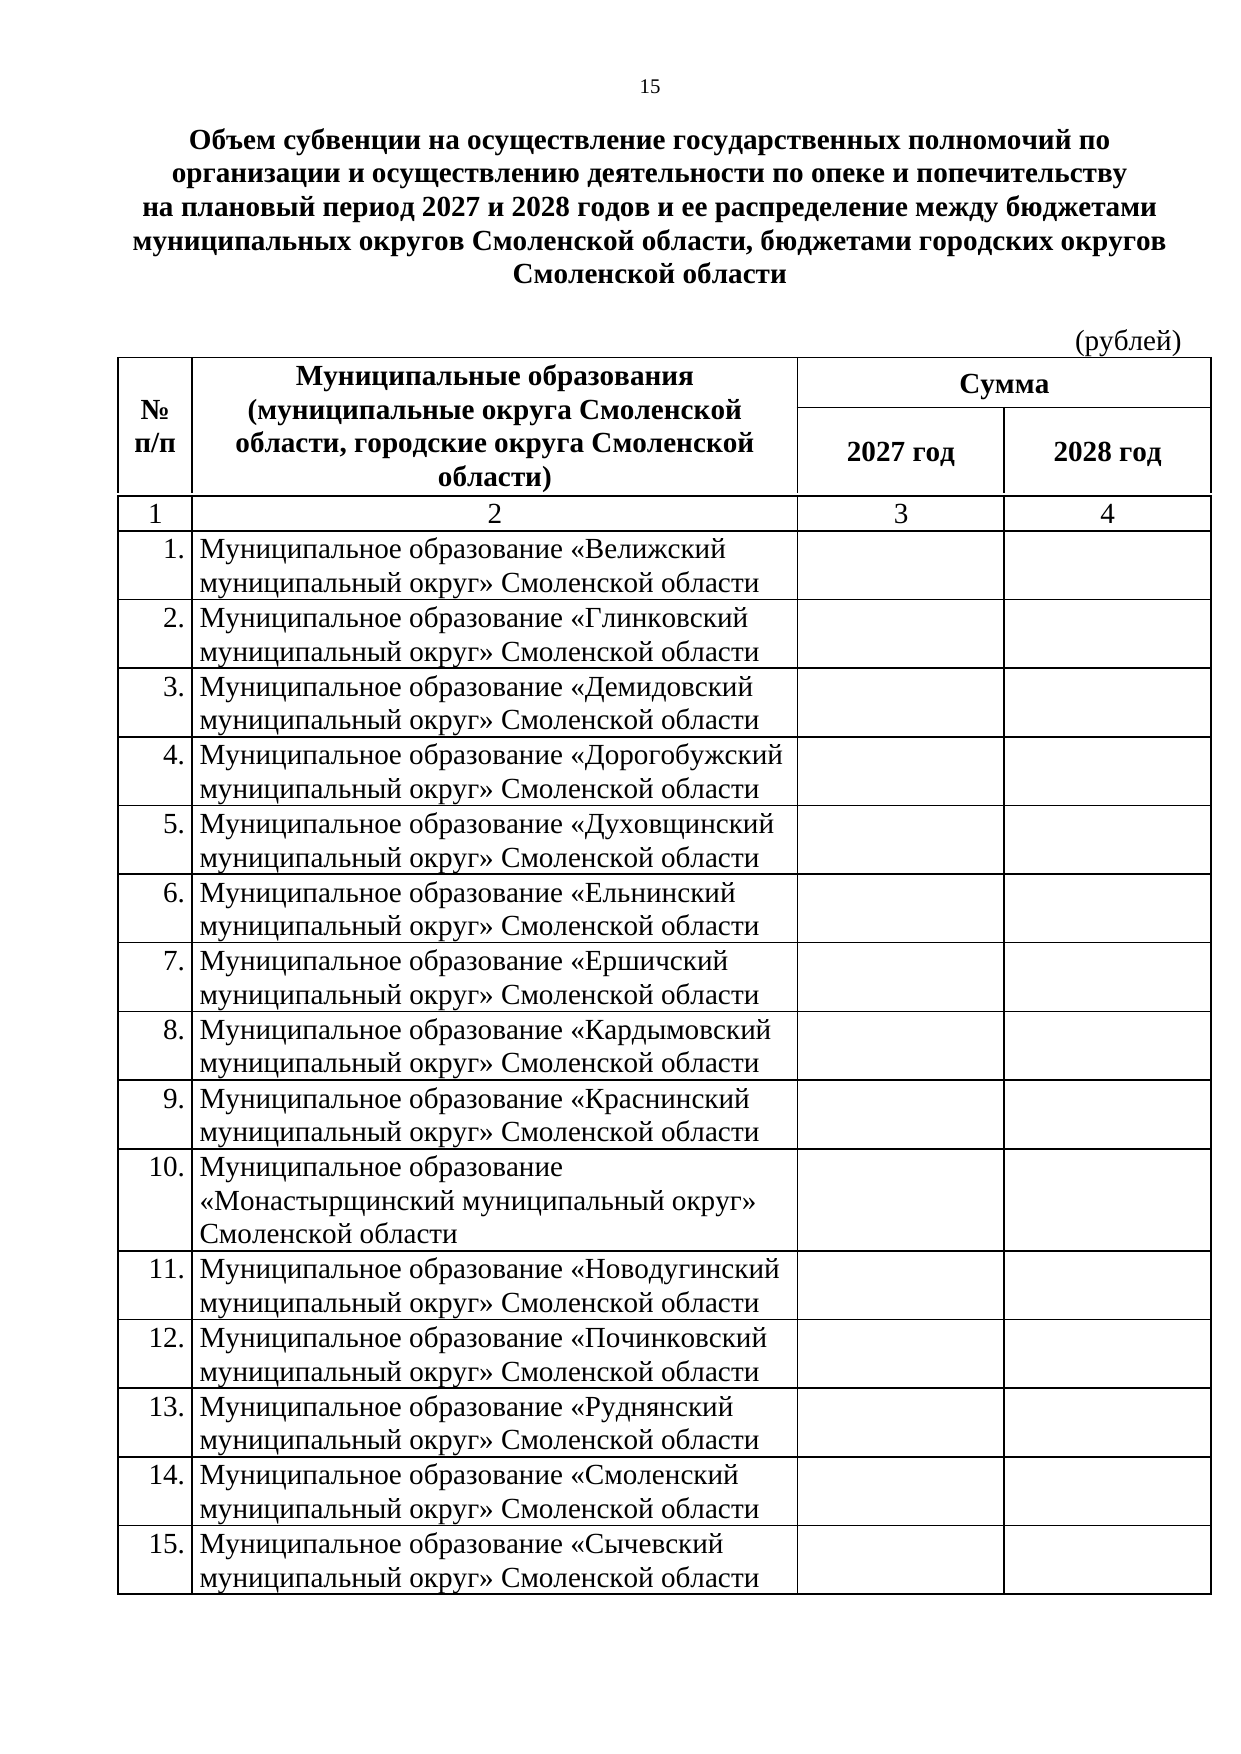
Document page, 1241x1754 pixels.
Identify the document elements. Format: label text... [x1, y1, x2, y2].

table_cell 15. [119, 1526, 191, 1593]
table_cell [798, 1526, 1003, 1593]
table_cell [1005, 1458, 1210, 1524]
table_cell [1005, 532, 1210, 599]
table_cell Муниципальное образование «Сычевский муниципальный округ» Смоленской области [193, 1526, 797, 1593]
table_cell [798, 669, 1003, 736]
table_header № п/п [119, 358, 191, 492]
table_cell Муниципальное образование «Ельнинский муниципальный округ» Смоленской области [193, 875, 797, 942]
table_cell [798, 943, 1003, 1011]
table_cell 8. [119, 1012, 191, 1079]
table_header Муниципальные образования (муниципальные округа Смоленской области, городские округа Смоленской области) [193, 358, 797, 492]
table_cell 12. [119, 1320, 191, 1387]
table_cell [798, 1320, 1003, 1387]
table_cell [1005, 875, 1210, 942]
table_cell [798, 875, 1003, 942]
table_cell Муниципальное образование «Монастырщинский муниципальный округ» Смоленской области [193, 1150, 797, 1250]
table_cell Муниципальное образование «Руднянский муниципальный округ» Смоленской области [193, 1389, 797, 1456]
table_cell Муниципальное образование «Новодугинский муниципальный округ» Смоленской области [193, 1252, 797, 1319]
table_cell [1005, 738, 1210, 804]
table_cell [798, 1081, 1003, 1148]
table_cell 2027 год [798, 408, 1003, 492]
table_cell 3. [119, 669, 191, 736]
table_cell [1005, 1252, 1210, 1319]
table_cell [798, 1252, 1003, 1319]
table_cell [1005, 669, 1210, 736]
table_cell [798, 600, 1003, 667]
table_cell Муниципальное образование «Дорогобужский муниципальный округ» Смоленской области [193, 738, 797, 804]
table_header 3 [798, 497, 1003, 530]
table_cell [798, 806, 1003, 873]
table_cell 6. [119, 875, 191, 942]
table_cell [1005, 1389, 1210, 1456]
table_cell 2028 год [1005, 408, 1210, 492]
text (рублей) [118, 323, 1181, 357]
table_cell [798, 738, 1003, 804]
table_cell 14. [119, 1458, 191, 1524]
table_cell [1005, 806, 1210, 873]
table_cell 11. [119, 1252, 191, 1319]
table_cell Муниципальное образование «Краснинский муниципальный округ» Смоленской области [193, 1081, 797, 1148]
table_cell 7. [119, 943, 191, 1011]
table_cell [1005, 600, 1210, 667]
table_cell 9. [119, 1081, 191, 1148]
table_cell Муниципальное образование «Глинковский муниципальный округ» Смоленской области [193, 600, 797, 667]
table_cell Муниципальное образование «Кардымовский муниципальный округ» Смоленской области [193, 1012, 797, 1079]
text Объем субвенции на осуществление государственных полномочий по организации и осуществлению деятельности по опеке и попечительству на плановый период 2027 и 2028 годов и ее распределение между бюджетами муниципальных округов Смоленской области, бюджетами городских округов Смоленской области [118, 122, 1181, 290]
table_cell Муниципальное образование «Ершичский муниципальный округ» Смоленской области [193, 943, 797, 1011]
table_cell 4. [119, 738, 191, 804]
table_cell [1005, 1012, 1210, 1079]
table_cell [798, 1150, 1003, 1250]
table_cell 2. [119, 600, 191, 667]
table_cell [1005, 1320, 1210, 1387]
table_cell [798, 1389, 1003, 1456]
table_cell 10. [119, 1150, 191, 1250]
table_cell Муниципальное образование «Демидовский муниципальный округ» Смоленской области [193, 669, 797, 736]
table_header Сумма [798, 358, 1210, 407]
table_cell Муниципальное образование «Починковский муниципальный округ» Смоленской области [193, 1320, 797, 1387]
table_cell Муниципальное образование «Духовщинский муниципальный округ» Смоленской области [193, 806, 797, 873]
table_cell Муниципальное образование «Смоленский муниципальный округ» Смоленской области [193, 1458, 797, 1524]
table_cell [1005, 1081, 1210, 1148]
table_cell [1005, 1526, 1210, 1593]
table_cell [798, 1012, 1003, 1079]
table_header 2 [193, 497, 797, 530]
table_cell [1005, 1150, 1210, 1250]
table_cell 5. [119, 806, 191, 873]
table_cell Муниципальное образование «Велижский муниципальный округ» Смоленской области [193, 532, 797, 599]
table_cell [798, 532, 1003, 599]
table_header 1 [119, 497, 191, 530]
table_cell [798, 1458, 1003, 1524]
table_cell 13. [119, 1389, 191, 1456]
table_cell [1005, 943, 1210, 1011]
table_cell 1. [119, 532, 191, 599]
table_header 4 [1005, 497, 1210, 530]
